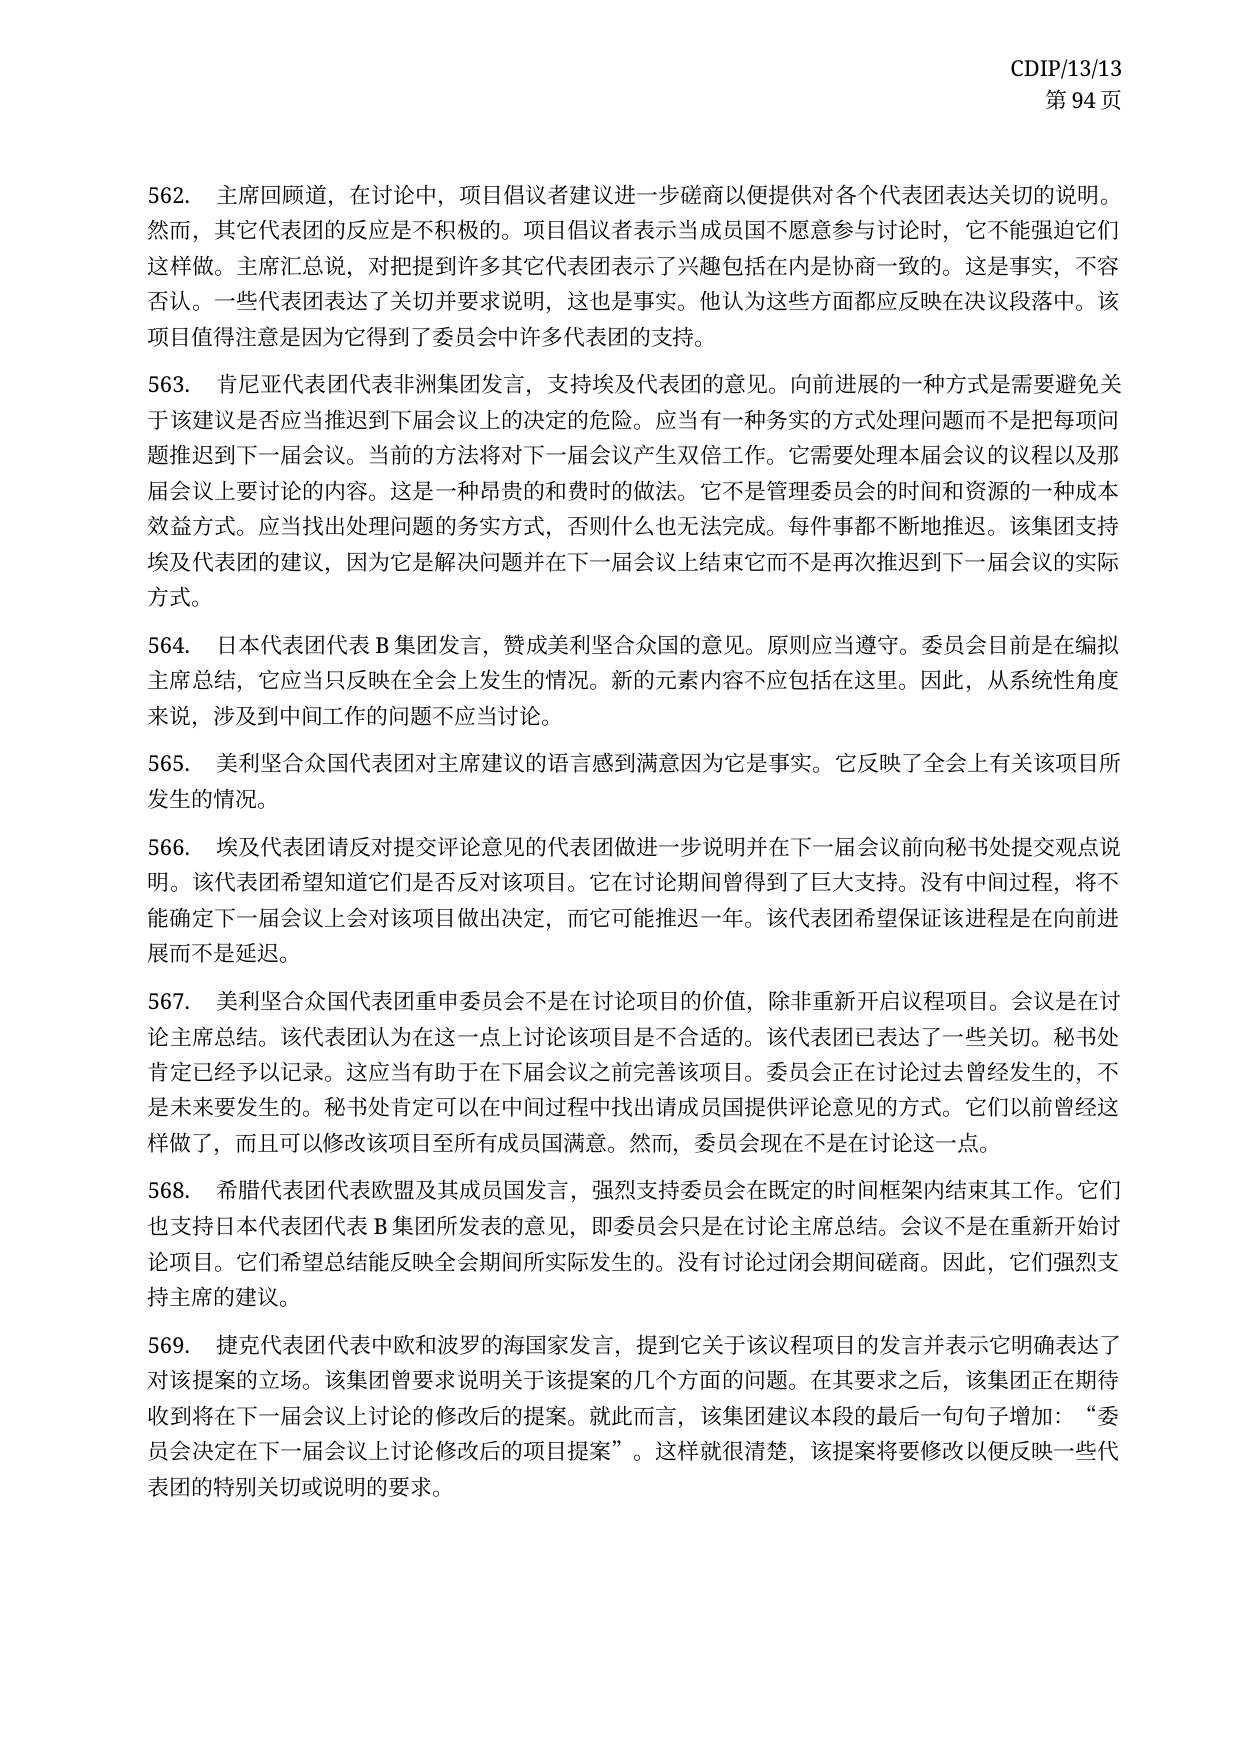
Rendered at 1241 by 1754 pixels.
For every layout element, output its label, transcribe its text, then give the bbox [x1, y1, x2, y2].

list 埃及代表团请反对提交评论意见的代表团做进一步说明并在下一届会议前向秘书处提交观点说明。该代表团希望知道它们是否反对该项目。它在讨论期间曾得到了巨大支持。没有中间过程，将不能确定下一届会议上会对该项目做出决定，而它可能推迟一年。该代表团希望保证该进程是在向前进展而不是延迟。 [148, 826, 1122, 968]
list 日本代表团代表B集团发言，赞成美利坚合众国的意见。原则应当遵守。委员会目前是在编拟主席总结，它应当只反映在全会上发生的情况。新的元素内容不应包括在这里。因此，从系统性角度来说，涉及到中间工作的问题不应当讨论。 [148, 624, 1122, 730]
list 美利坚合众国代表团重申委员会不是在讨论项目的价值，除非重新开启议程项目。会议是在讨论主席总结。该代表团认为在这一点上讨论该项目是不合适的。该代表团已表达了一些关切。秘书处肯定已经予以记录。这应当有助于在下届会议之前完善该项目。委员会正在讨论过去曾经发生的，不是未来要发生的。秘书处肯定可以在中间过程中找出请成员国提供评论意见的方式。它们以前曾经这样做了，而且可以修改该项目至所有成员国满意。然而，委员会现在不是在讨论这一点。 [148, 980, 1122, 1157]
list 主席回顾道，在讨论中，项目倡议者建议进一步磋商以便提供对各个代表团表达关切的说明。然而，其它代表团的反应是不积极的。项目倡议者表示当成员国不愿意参与讨论时，它不能强迫它们这样做。主席汇总说，对把提到许多其它代表团表示了兴趣包括在内是协商一致的。这是事实，不容否认。一些代表团表达了关切并要求说明，这也是事实。他认为这些方面都应反映在决议段落中。该项目值得注意是因为它得到了委员会中许多代表团的支持。 [148, 174, 1122, 351]
list 肯尼亚代表团代表非洲集团发言，支持埃及代表团的意见。向前进展的一种方式是需要避免关于该建议是否应当推迟到下届会议上的决定的危险。应当有一种务实的方式处理问题而不是把每项问题推迟到下一届会议。当前的方法将对下一届会议产生双倍工作。它需要处理本届会议的议程以及那届会议上要讨论的内容。这是一种昂贵的和费时的做法。它不是管理委员会的时间和资源的一种成本效益方式。应当找出处理问题的务实方式，否则什么也无法完成。每件事都不断地推迟。该集团支持埃及代表团的建议，因为它是解决问题并在下一届会议上结束它而不是再次推迟到下一届会议的实际方式。 [148, 364, 1122, 612]
list 美利坚合众国代表团对主席建议的语言感到满意因为它是事实。它反映了全会上有关该项目所发生的情况。 [148, 743, 1122, 814]
list 捷克代表团代表中欧和波罗的海国家发言，提到它关于该议程项目的发言并表示它明确表达了对该提案的立场。该集团曾要求说明关于该提案的几个方面的问题。在其要求之后，该集团正在期待收到将在下一届会议上讨论的修改后的提案。就此而言，该集团建议本段的最后一句句子增加：“委员会决定在下一届会议上讨论修改后的项目提案”。这样就很清楚，该提案将要修改以便反映一些代表团的特别关切或说明的要求。 [148, 1324, 1122, 1501]
list 希腊代表团代表欧盟及其成员国发言，强烈支持委员会在既定的时间框架内结束其工作。它们也支持日本代表团代表B集团所发表的意见，即委员会只是在讨论主席总结。会议不是在重新开始讨论项目。它们希望总结能反映全会期间所实际发生的。没有讨论过闭会期间磋商。因此，它们强烈支持主席的建议。 [148, 1170, 1122, 1312]
